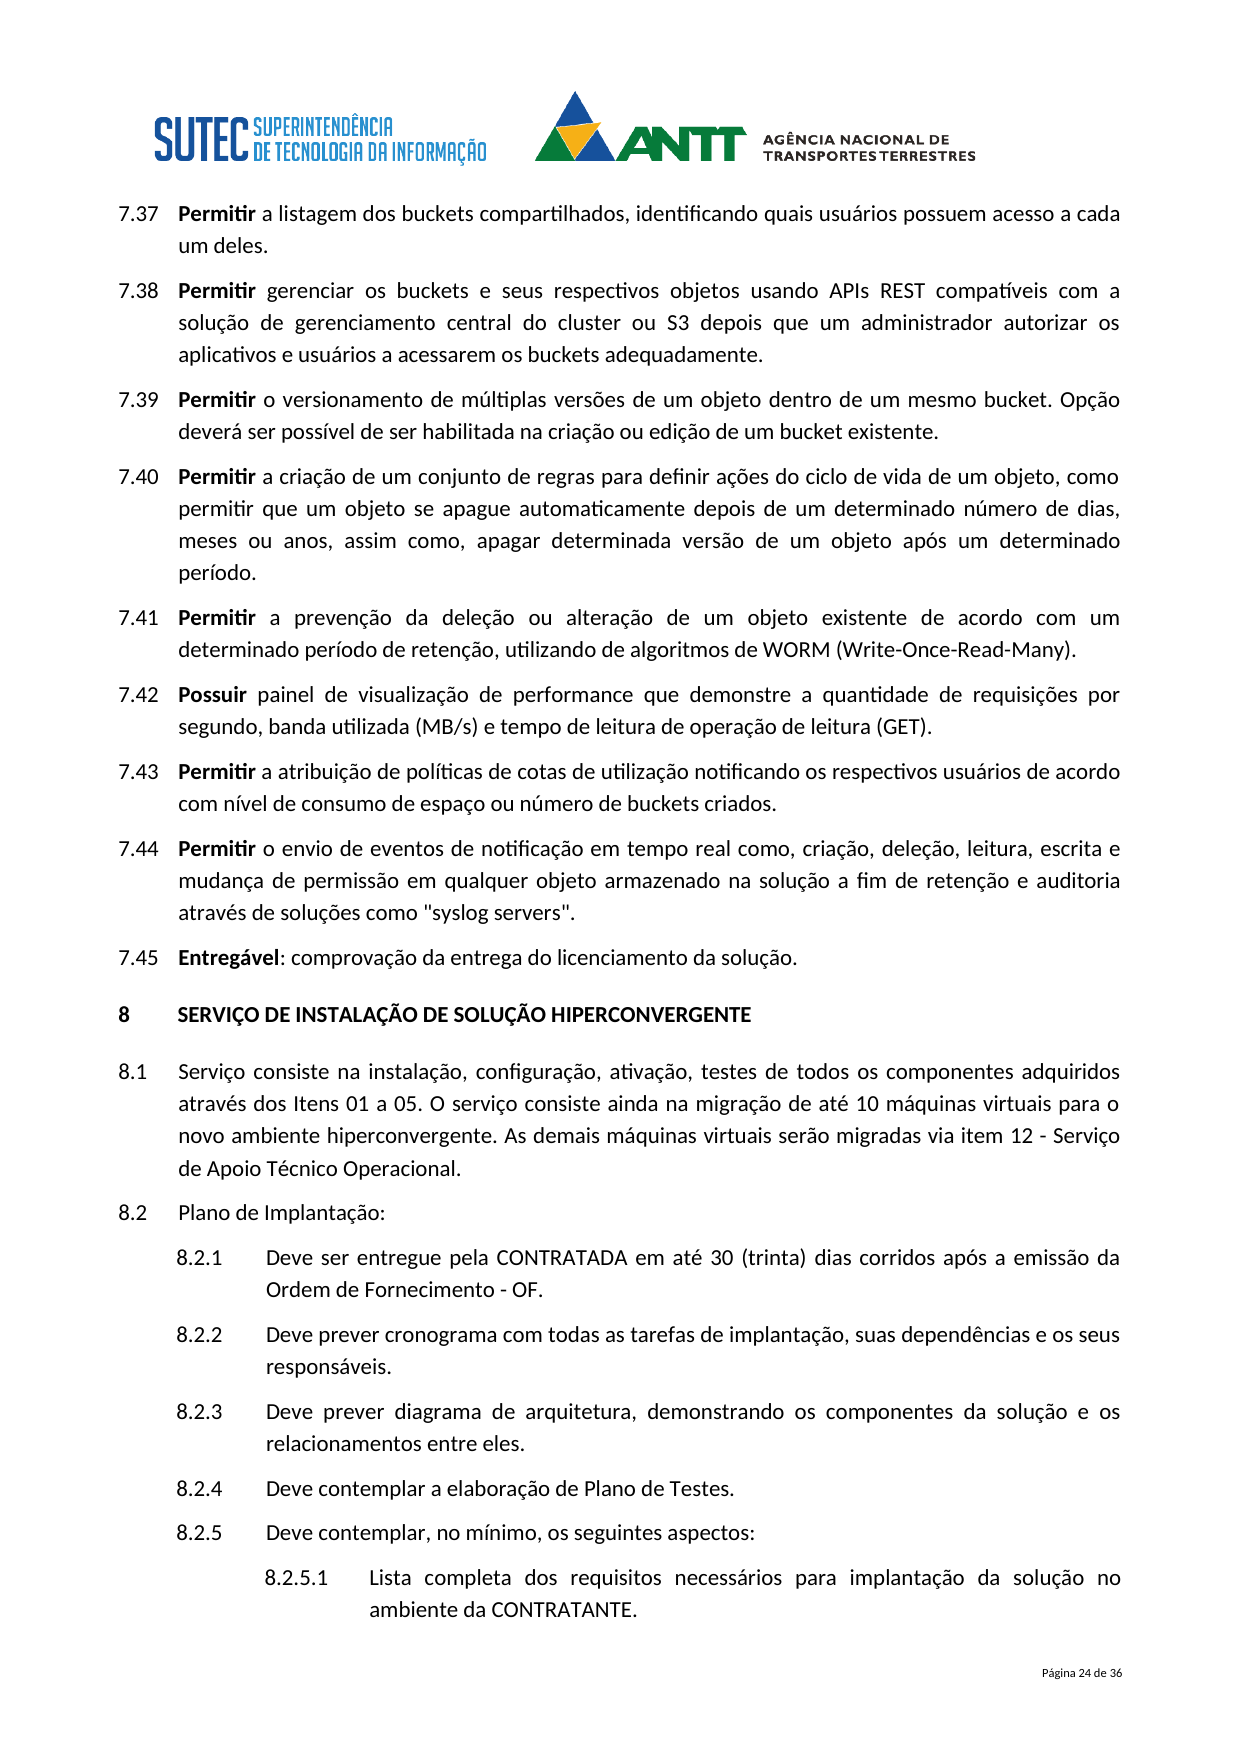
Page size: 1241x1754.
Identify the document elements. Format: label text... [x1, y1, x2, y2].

subtitle Plano de Implantação: [118, 1198, 1122, 1226]
picture [118, 73, 1004, 199]
subtitle Deve contemplar a elaboração de Plano de Testes. [176, 1474, 1122, 1502]
subtitle Permitir gerenciar os buckets e seus respectivos objetos usando APIs REST compatíveis com a solução de gerenciamento central do cluster ou S3 depois que um administrador autorizar os aplicativos e usuários a acessarem os buckets adequadamente. [118, 276, 1122, 368]
subtitle Permitir a listagem dos buckets compartilhados, identificando quais usuários possuem acesso a cada um deles. [118, 199, 1122, 259]
subtitle Possuir painel de visualização de performance que demonstre a quantidade de requisições por segundo, banda utilizada (MB/s) e tempo de leitura de operação de leitura (GET). [118, 680, 1122, 740]
subtitle Permitir a criação de um conjunto de regras para definir ações do ciclo de vida de um objeto, como permitir que um objeto se apague automaticamente depois de um determinado número de dias, meses ou anos, assim como, apagar determinada versão de um objeto após um determinado período. [118, 462, 1122, 586]
subtitle Lista completa dos requisitos necessários para implantação da solução no ambiente da CONTRATANTE. [264, 1563, 1122, 1623]
subtitle Deve ser entregue pela CONTRATADA em até 30 (trinta) dias corridos após a emissão da Ordem de Fornecimento - OF. [176, 1243, 1122, 1303]
subtitle Serviço consiste na instalação, configuração, ativação, testes de todos os componentes adquiridos através dos Itens 01 a 05. O serviço consiste ainda na migração de até 10 máquinas virtuais para o novo ambiente hiperconvergente. As demais máquinas virtuais serão migradas via item 12 - Serviço de Apoio Técnico Operacional. [118, 1057, 1122, 1182]
subtitle Serviço de Instalação de Solução Hiperconvergente [118, 1000, 1122, 1028]
subtitle Entregável: comprovação da entrega do licenciamento da solução. [118, 943, 1122, 971]
subtitle Permitir o envio de eventos de notificação em tempo real como, criação, deleção, leitura, escrita e mudança de permissão em qualquer objeto armazenado na solução a fim de retenção e auditoria através de soluções como "syslog servers". [118, 834, 1122, 926]
subtitle Permitir a prevenção da deleção ou alteração de um objeto existente de acordo com um determinado período de retenção, utilizando de algoritmos de WORM (Write-Once-Read-Many). [118, 603, 1122, 663]
subtitle Permitir a atribuição de políticas de cotas de utilização notificando os respectivos usuários de acordo com nível de consumo de espaço ou número de buckets criados. [118, 757, 1122, 817]
subtitle Deve contemplar, no mínimo, os seguintes aspectos: [176, 1518, 1122, 1546]
subtitle Deve prever cronograma com todas as tarefas de implantação, suas dependências e os seus responsáveis. [176, 1320, 1122, 1380]
subtitle Deve prever diagrama de arquitetura, demonstrando os componentes da solução e os relacionamentos entre eles. [176, 1397, 1122, 1457]
subtitle Permitir o versionamento de múltiplas versões de um objeto dentro de um mesmo bucket. Opção deverá ser possível de ser habilitada na criação ou edição de um bucket existente. [118, 385, 1122, 445]
